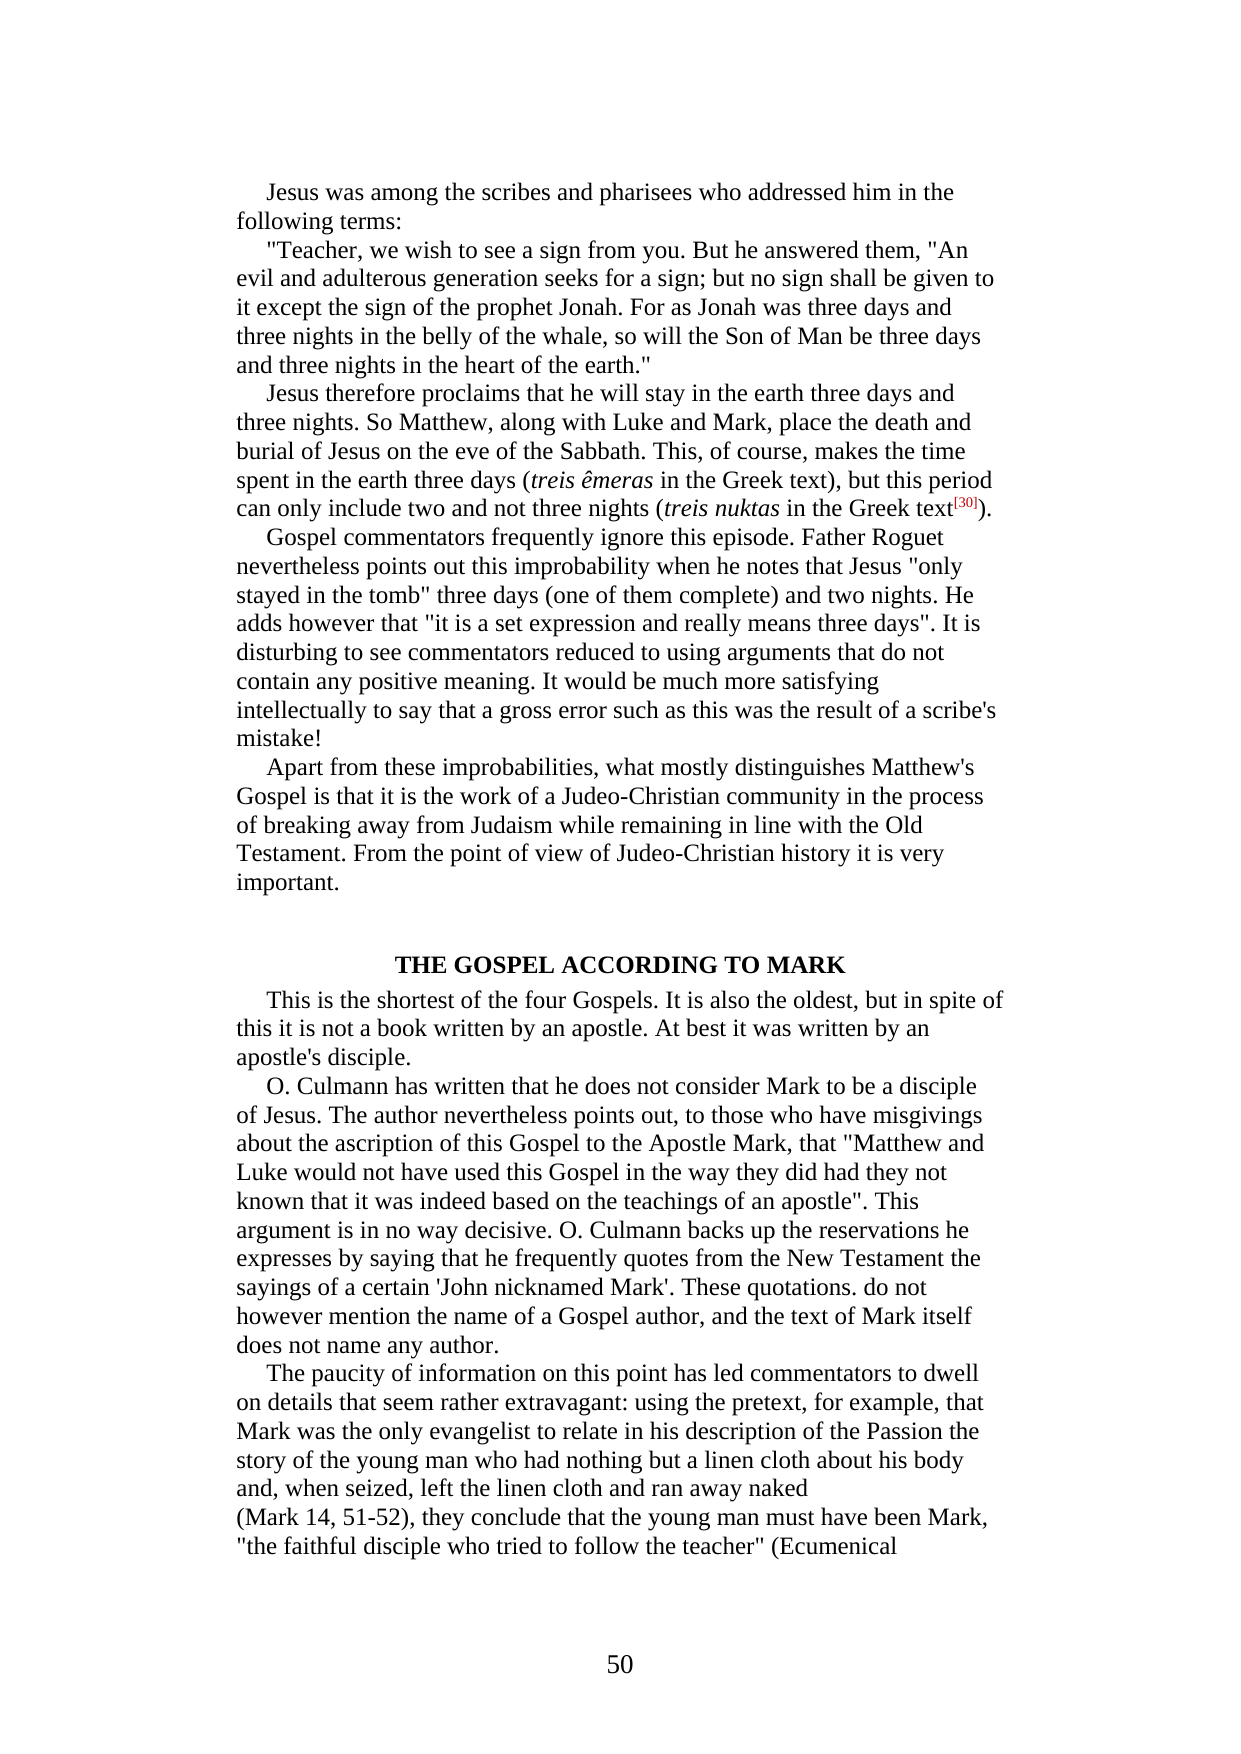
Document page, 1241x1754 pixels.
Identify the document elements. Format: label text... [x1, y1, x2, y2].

text O. Culmann has written that he does not consider Mark to be a disciple of Jesus. The author nevertheless points out, to those who have misgivings about the ascription of this Gospel to the Apostle Mark, that "Matthew and Luke would not have used this Gospel in the way they did had they not known that it was indeed based on the teachings of an apostle". This argument is in no way decisive. O. Culmann backs up the reservations he expresses by saying that he frequently quotes from the New Testament the sayings of a certain 'John nicknamed Mark'. These quotations. do not however mention the name of a Gospel author, and the text of Mark itself does not name any author. [236, 1071, 1004, 1358]
text This is the shortest of the four Gospels. It is also the oldest, but in spite of this it is not a book written by an apostle. At best it was written by an apostle's disciple. [236, 985, 1004, 1071]
text "Teacher, we wish to see a sign from you. But he answered them, "An evil and adulterous generation seeks for a sign; but no sign shall be given to it except the sign of the prophet Jonah. For as Jonah was three days and three nights in the belly of the whale, so will the Son of Man be three days and three nights in the heart of the earth." [236, 235, 1004, 378]
text Gospel commentators frequently ignore this episode. Father Roguet nevertheless points out this improbability when he notes that Jesus "only stayed in the tomb" three days (one of them complete) and two nights. He adds however that "it is a set expression and really means three days". It is disturbing to see commentators reduced to using arguments that do not contain any positive meaning. It would be much more satisfying intellectually to say that a gross error such as this was the result of a scribe's mistake! [236, 522, 1004, 752]
text Apart from these improbabilities, what mostly distinguishes Matthew's Gospel is that it is the work of a Judeo-Christian community in the process of breaking away from Judaism while remaining in line with the Old Testament. From the point of view of Judeo-Christian history it is very important. [236, 752, 1004, 896]
text THE GOSPEL ACCORDING TO MARK [236, 921, 1004, 978]
text Jesus was among the scribes and pharisees who addressed him in the following terms: [236, 177, 1004, 235]
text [236, 1358, 1004, 1560]
text Jesus therefore proclaims that he will stay in the earth three days and three nights. So Matthew, along with Luke and Mark, place the death and burial of Jesus on the eve of the Sabbath. This, of course, makes the time spent in the earth three days (treis êmeras in the Greek text), but this period can only include two and not three nights (treis nuktas in the Greek text[30]). [236, 378, 1004, 522]
